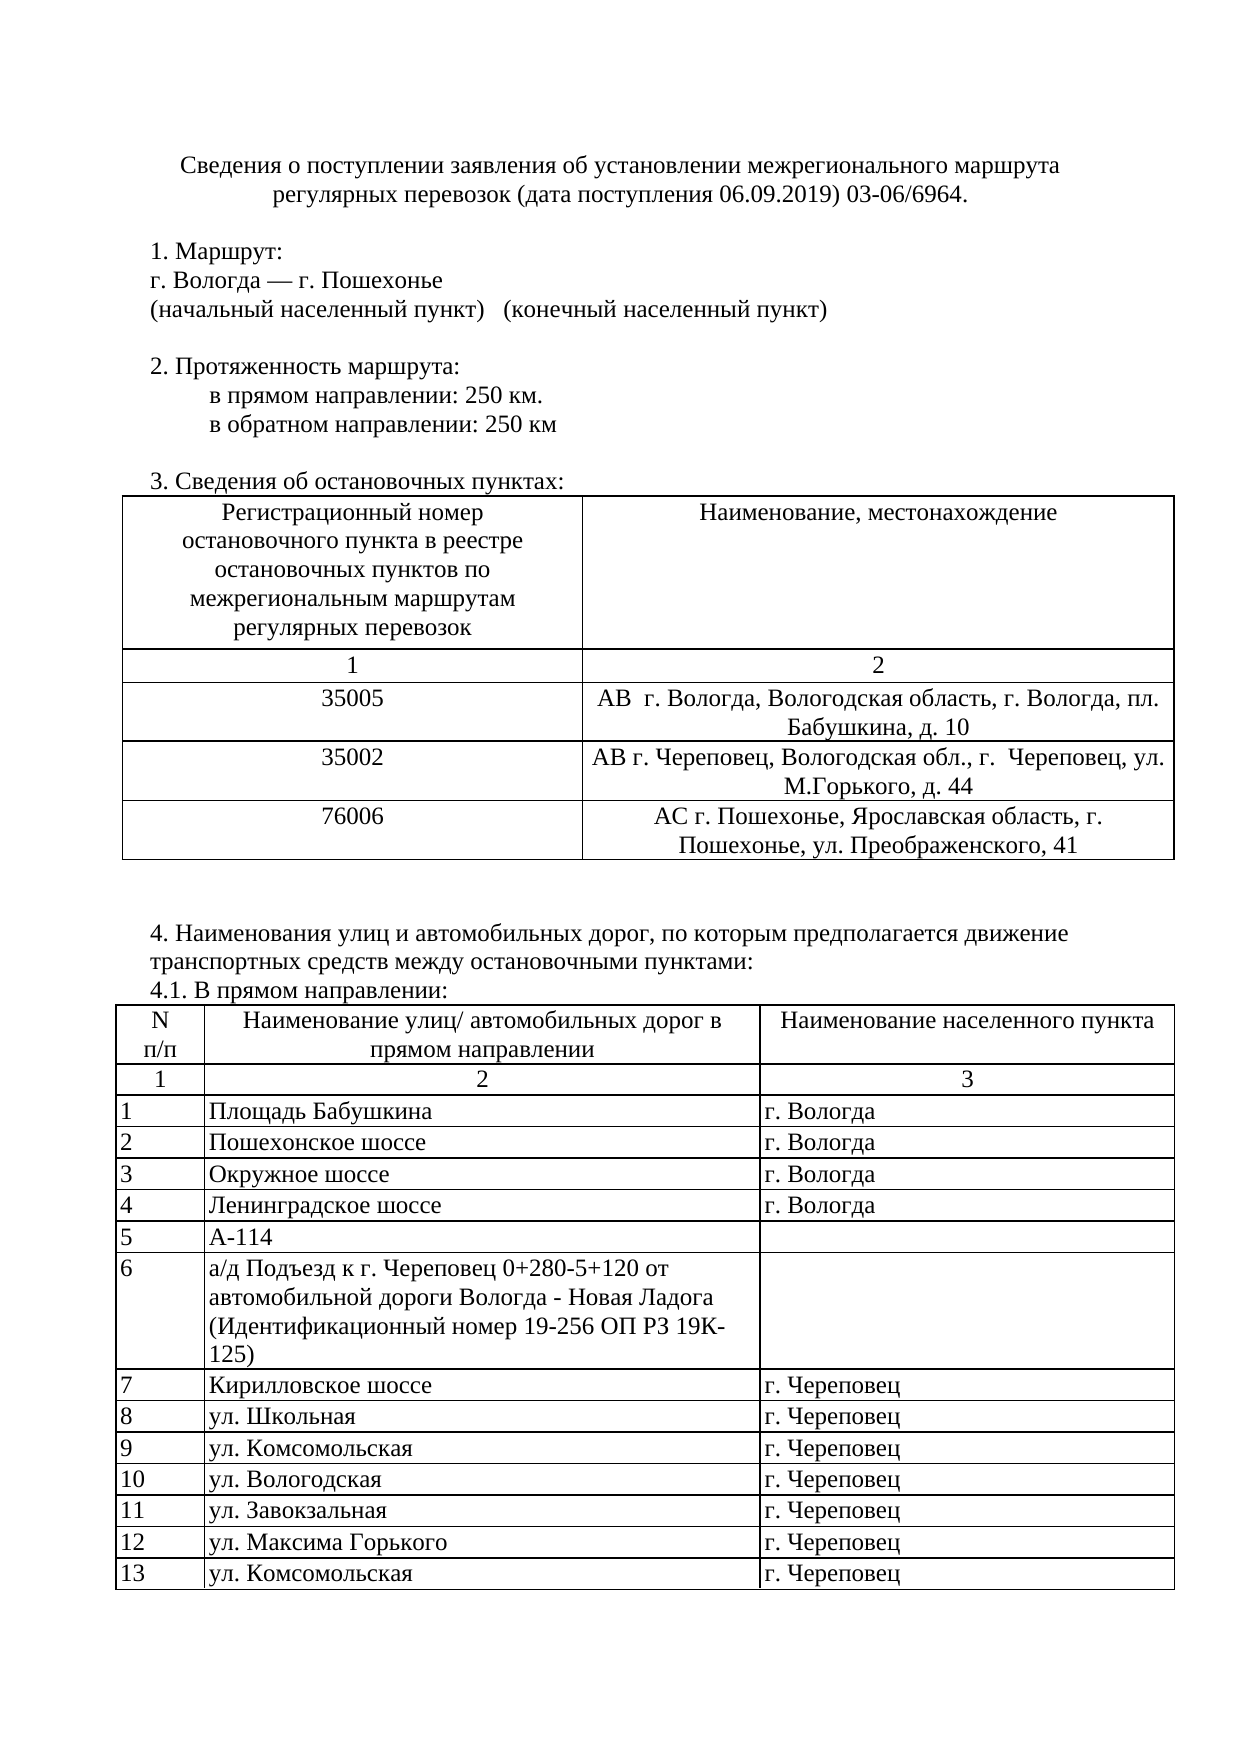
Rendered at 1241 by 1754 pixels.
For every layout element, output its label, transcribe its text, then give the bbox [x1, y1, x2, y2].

table_cell 35002 [123, 742, 582, 799]
text 4.1. В прямом направлении: [150, 975, 1090, 1004]
table_header Наименование улиц/ автомобильных дорог в прямом направлении [205, 1006, 759, 1063]
table_cell 13 [117, 1559, 204, 1588]
text 4. Наименования улиц и автомобильных дорог, по которым предполагается движение транспортных средств между остановочными пунктами: [150, 918, 1090, 975]
table_cell 2 [117, 1127, 204, 1157]
text (начальный населенный пункт) (конечный населенный пункт) [150, 294, 1090, 322]
text в прямом направлении: 250 км. [150, 380, 1090, 409]
table_cell г. Вологда [761, 1190, 1174, 1220]
table_cell г. Череповец [761, 1433, 1174, 1463]
table_cell г. Череповец [761, 1559, 1174, 1588]
table_cell ул. Максима Горького [205, 1527, 759, 1557]
table_cell Окружное шоссе [205, 1159, 759, 1189]
table_header Наименование населенного пункта [761, 1006, 1174, 1063]
table_cell 1 [117, 1065, 204, 1094]
table_cell АС г. Пошехонье, Ярославская область, г. Пошехонье, ул. Преображенского, 41 [583, 801, 1173, 858]
table_cell 12 [117, 1527, 204, 1557]
text 3. Сведения об остановочных пунктах: [150, 466, 1090, 495]
table_cell 4 [117, 1190, 204, 1220]
text 2. Протяженность маршрута: [150, 351, 1090, 380]
table_cell а/д Подъезд к г. Череповец 0+280-5+120 от автомобильной дороги Вологда - Новая Ладога (Идентификационный номер 19-256 ОП РЗ 19К-125) [205, 1253, 759, 1368]
text 1. Маршрут: [150, 236, 1090, 265]
table_cell 1 [123, 650, 582, 681]
table_cell АВ г. Череповец, Вологодская обл., г. Череповец, ул. М.Горького, д. 44 [583, 742, 1173, 799]
table_cell 8 [117, 1401, 204, 1431]
table_cell г. Череповец [761, 1464, 1174, 1494]
table_cell 35005 [123, 683, 582, 740]
table_cell 2 [205, 1065, 759, 1094]
table_cell Кирилловское шоссе [205, 1370, 759, 1400]
table_cell г. Вологда [761, 1159, 1174, 1189]
table_cell г. Череповец [761, 1401, 1174, 1431]
table_cell 3 [761, 1065, 1174, 1094]
table_cell [761, 1253, 1174, 1368]
table_header Регистрационный номер остановочного пункта в реестре остановочных пунктов по межрегиональным маршрутам регулярных перевозок [123, 497, 582, 648]
table_cell Площадь Бабушкина [205, 1096, 759, 1126]
table_cell 6 [117, 1253, 204, 1368]
table_header N п/п [117, 1006, 204, 1063]
table_cell [761, 1222, 1174, 1252]
table_cell ул. Завокзальная [205, 1496, 759, 1526]
table_cell г. Череповец [761, 1527, 1174, 1557]
text г. Вологда — г. Пошехонье [150, 265, 1090, 294]
table_cell АВ г. Вологда, Вологодская область, г. Вологда, пл. Бабушкина, д. 10 [583, 683, 1173, 740]
table_cell А-114 [205, 1222, 759, 1252]
table_cell г. Череповец [761, 1370, 1174, 1400]
table_cell г. Вологда [761, 1127, 1174, 1157]
table_cell 11 [117, 1496, 204, 1526]
table_cell г. Череповец [761, 1496, 1174, 1526]
table_cell 3 [117, 1159, 204, 1189]
table_cell ул. Вологодская [205, 1464, 759, 1494]
table_cell 5 [117, 1222, 204, 1252]
table_cell ул. Комсомольская [205, 1433, 759, 1463]
table_cell 76006 [123, 801, 582, 858]
table_cell г. Вологда [761, 1096, 1174, 1126]
table_header Наименование, местонахождение [583, 497, 1173, 648]
text Сведения о поступлении заявления об установлении межрегионального маршрута регулярных перевозок (дата поступления 06.09.2019) 03-06/6964. [150, 150, 1090, 207]
table_cell Пошехонское шоссе [205, 1127, 759, 1157]
table_cell Ленинградское шоссе [205, 1190, 759, 1220]
table_cell ул. Комсомольская [205, 1559, 759, 1588]
table_cell 7 [117, 1370, 204, 1400]
table_cell 10 [117, 1464, 204, 1494]
text в обратном направлении: 250 км [150, 409, 1090, 437]
table_cell 9 [117, 1433, 204, 1463]
table_cell 1 [117, 1096, 204, 1126]
table_cell 2 [583, 650, 1173, 681]
table_cell ул. Школьная [205, 1401, 759, 1431]
